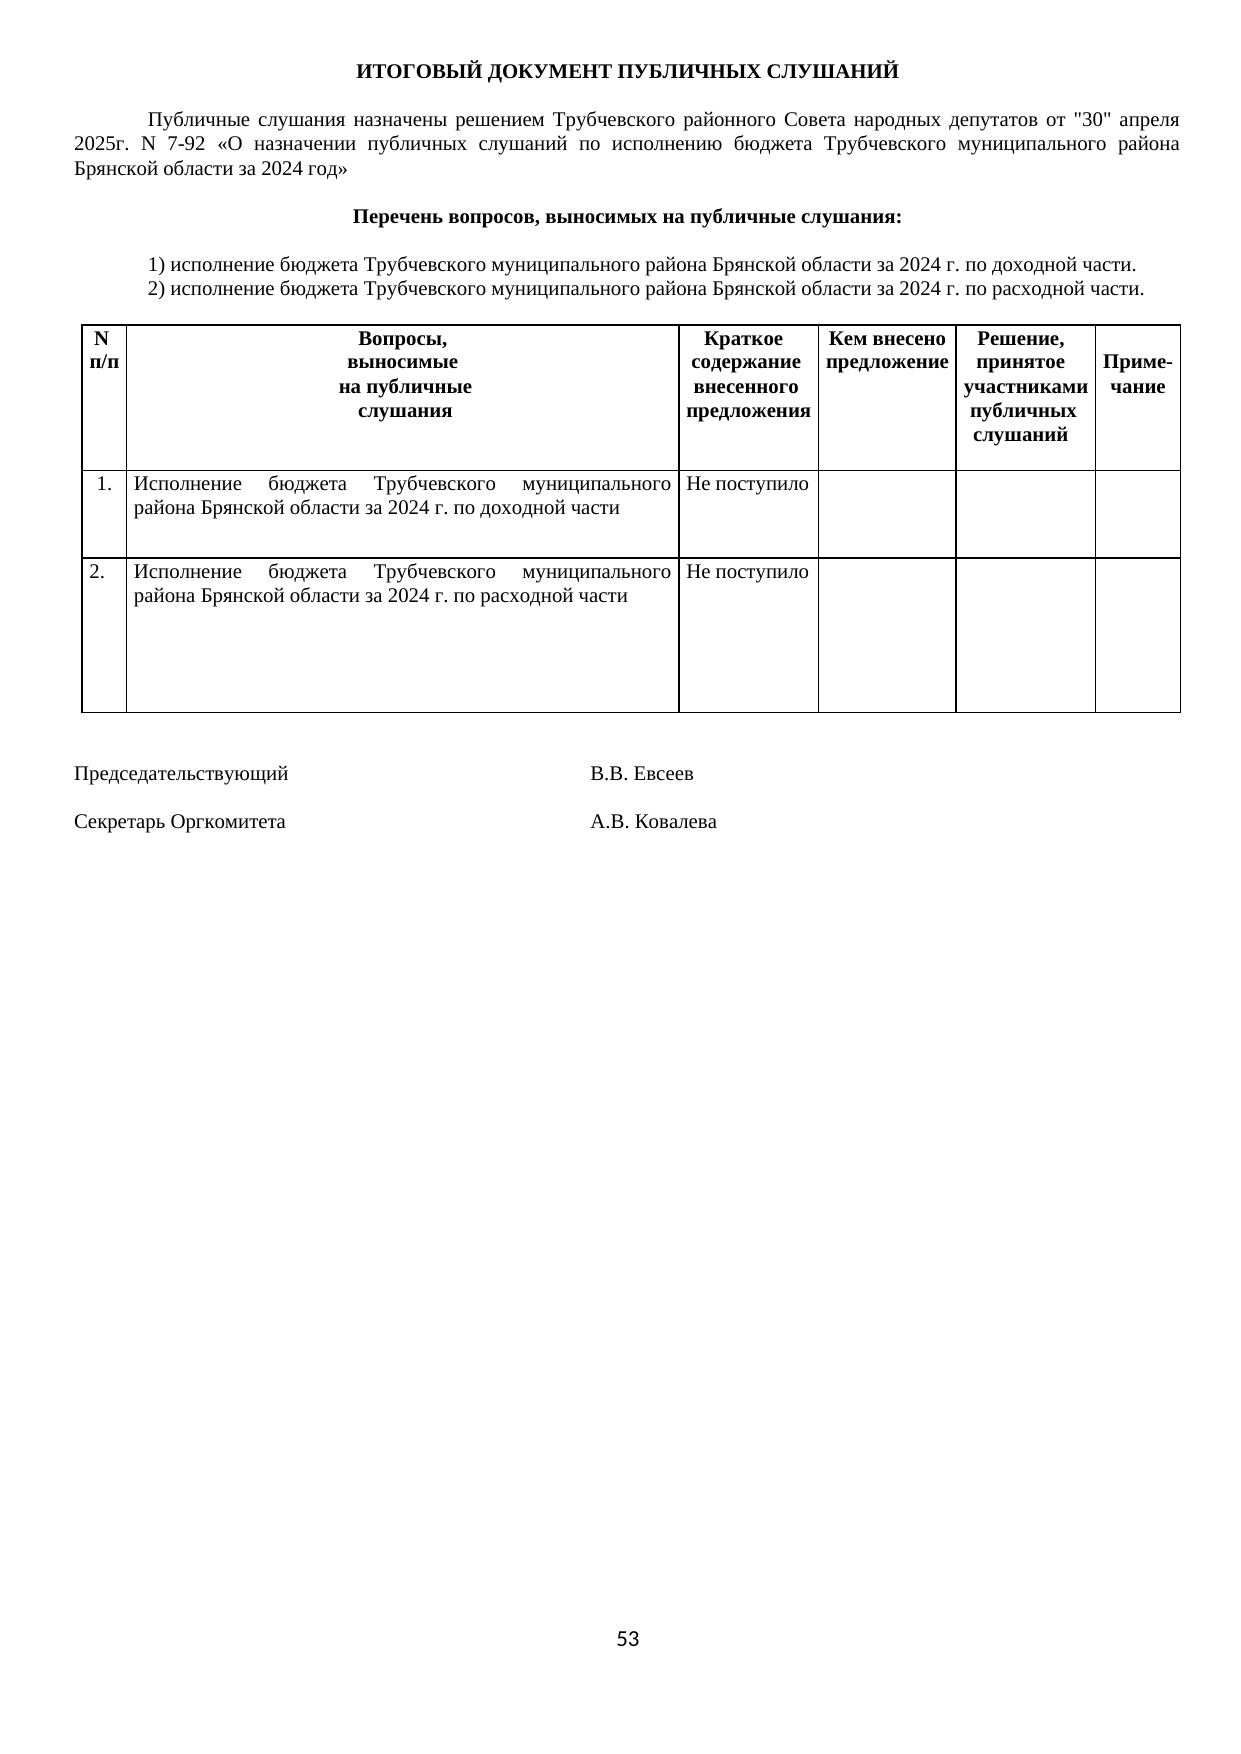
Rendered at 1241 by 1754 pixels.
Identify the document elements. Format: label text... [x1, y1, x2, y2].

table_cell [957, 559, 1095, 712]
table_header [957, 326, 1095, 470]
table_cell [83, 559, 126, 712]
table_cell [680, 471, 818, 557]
title ИТОГОВЫЙ ДОКУМЕНТ ПУБЛИЧНЫХ СЛУШАНИЙ [74, 59, 1181, 83]
text Перечень вопросов, выносимых на публичные слушания: [74, 203, 1181, 228]
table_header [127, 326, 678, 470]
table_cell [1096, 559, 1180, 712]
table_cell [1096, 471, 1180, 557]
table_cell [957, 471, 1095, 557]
text Публичные слушания назначены решением Трубчевского районного Совета народных депутатов от "30" апреля 2025г. N 7-92 «О назначении публичных слушаний по исполнению бюджета Трубчевского муниципального района Брянской области за 2024 год» [74, 107, 1181, 179]
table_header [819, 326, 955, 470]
text 1) исполнение бюджета Трубчевского муниципального района Брянской области за 2024 г. по доходной части. [74, 252, 1181, 276]
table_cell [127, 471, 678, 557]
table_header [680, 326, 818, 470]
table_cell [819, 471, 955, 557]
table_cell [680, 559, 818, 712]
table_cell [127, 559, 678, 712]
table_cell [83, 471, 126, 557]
text 2) исполнение бюджета Трубчевского муниципального района Брянской области за 2024 г. по расходной части. [74, 276, 1181, 300]
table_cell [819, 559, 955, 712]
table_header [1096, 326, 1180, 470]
text Секретарь Оргкомитета А.В. Ковалева [74, 809, 1181, 833]
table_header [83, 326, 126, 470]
text Председательствующий В.В. Евсеев [74, 761, 1181, 785]
